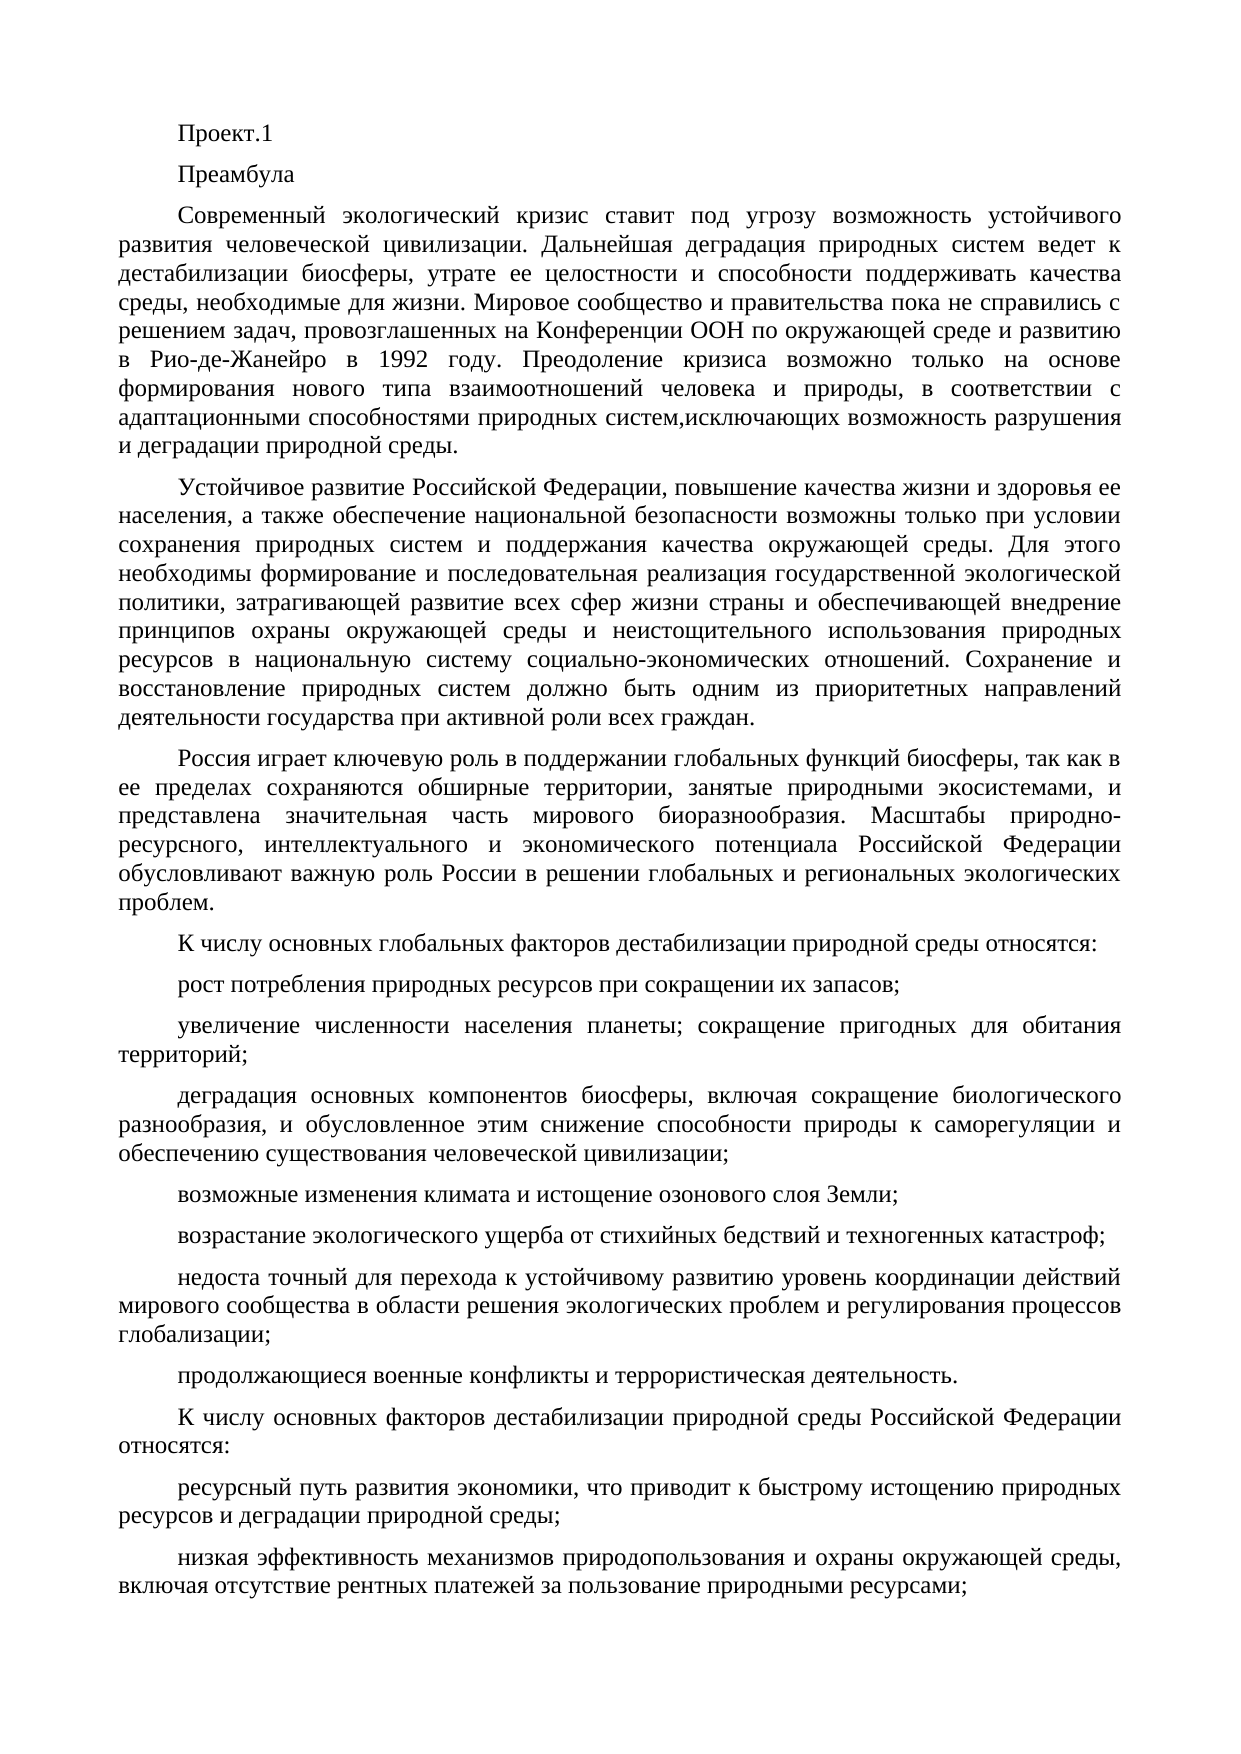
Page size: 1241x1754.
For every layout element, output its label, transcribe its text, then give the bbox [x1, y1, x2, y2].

text Проект.1 [118, 118, 1122, 147]
text увеличение численности населения планеты; сокращение пригодных для обитания территорий; [118, 1011, 1122, 1068]
text К числу основных факторов дестабилизации природной среды Российской Федерации относятся: [118, 1402, 1122, 1459]
text низкая эффективность механизмов природопользования и охраны окружающей среды, включая отсутствие рентных платежей за пользование природными ресурсами; [118, 1542, 1122, 1599]
text ресурсный путь развития экономики, что приводит к быстрому истощению природных ресурсов и деградации природной среды; [118, 1472, 1122, 1529]
text К числу основных глобальных факторов дестабилизации природной среды относятся: [118, 928, 1122, 957]
text возможные изменения климата и истощение озонового слоя Земли; [118, 1179, 1122, 1208]
text Устойчивое развитие Российской Федерации, повышение качества жизни и здоровья ее населения, а также обеспечение национальной безопасности возможны только при условии сохранения природных систем и поддержания качества окружающей среды. Для этого необходимы формирование и последовательная реализация государственной экологической политики, затрагивающей развитие всех сфер жизни страны и обеспечивающей внедрение принципов охраны окружающей среды и неистощительного использования природных ресурсов в национальную систему социально-экономических отношений. Сохранение и восстановление природных систем должно быть одним из приоритетных направлений деятельности государства при активной роли всех граждан. [118, 472, 1122, 731]
text возрастание экологического ущерба от стихийных бедствий и техногенных катастроф; [118, 1221, 1122, 1249]
text недоста точный для перехода к устойчивому развитию уровень координации действий мирового сообщества в области решения экологических проблем и регулирования процессов глобализации; [118, 1262, 1122, 1348]
text продолжающиеся военные конфликты и террористическая деятельность. [118, 1361, 1122, 1389]
text Россия играет ключевую роль в поддержании глобальных функций биосферы, так как в ее пределах сохраняются обширные территории, занятые природными экосистемами, и представлена значительная часть мирового биоразнообразия. Масштабы природно-ресурсного, интеллектуального и экономического потенциала Российской Федерации обусловливают важную роль России в решении глобальных и региональных экологических проблем. [118, 743, 1122, 916]
text Преамбула [118, 159, 1122, 188]
text Современный экологический кризис ставит под угрозу возможность устойчивого развития человеческой цивилизации. Дальнейшая деградация природных систем ведет к дестабилизации биосферы, утрате ее целостности и способности поддерживать качества среды, необходимые для жизни. Мировое сообщество и правительства пока не справились с решением задач, провозглашенных на Конференции ООН по окружающей среде и развитию в Рио-де-Жанейро в 1992 году. Преодоление кризиса возможно только на основе формирования нового типа взаимоотношений человека и природы, в соответствии с адаптационными способностями природных систем,исключающих возможность разрушения и деградации природной среды. [118, 201, 1122, 459]
text рост потребления природных ресурсов при сокращении их запасов; [118, 969, 1122, 998]
text деградация основных компонентов биосферы, включая сокращение биологического разнообразия, и обусловленное этим снижение способности природы к саморегуляции и обеспечению существования человеческой цивилизации; [118, 1081, 1122, 1167]
